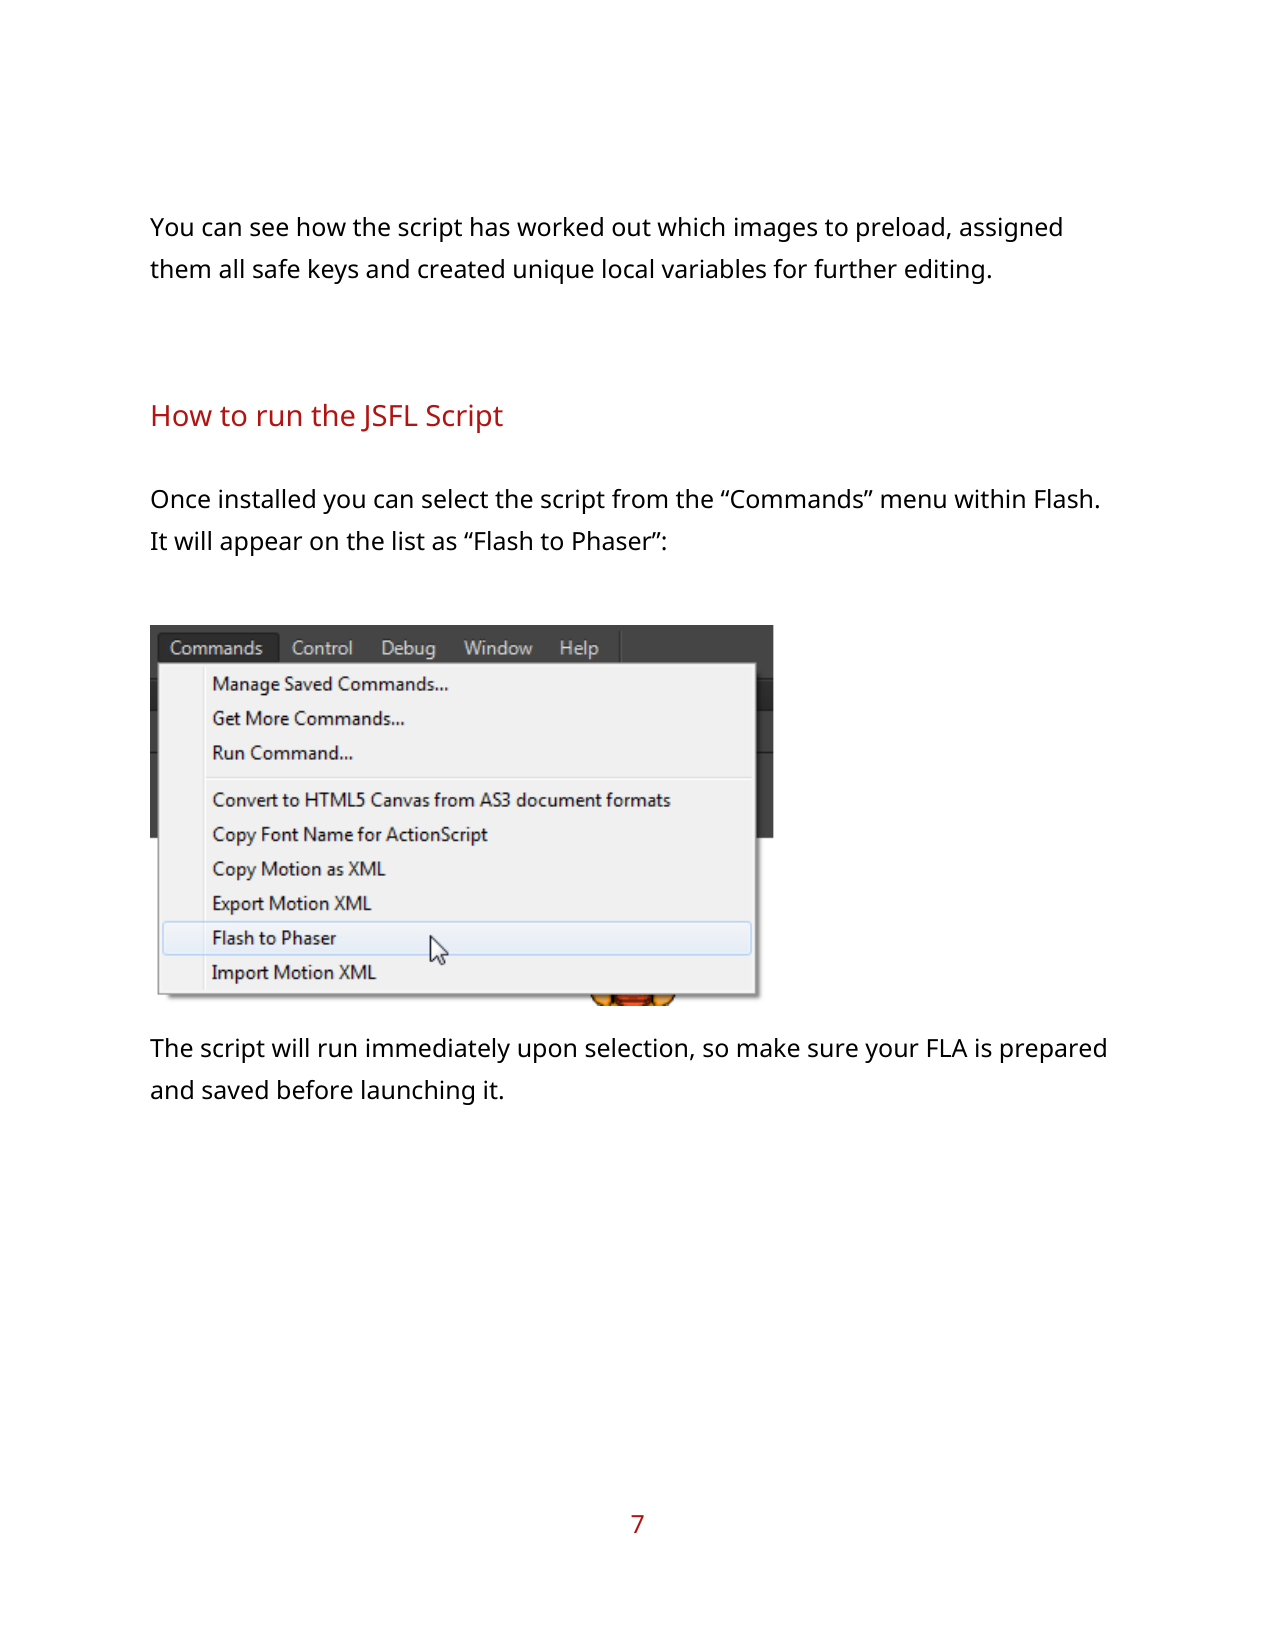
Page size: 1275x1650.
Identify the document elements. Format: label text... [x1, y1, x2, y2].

text The script will run immediately upon selection, so make sure your FLA is prepared and saved before launching it. [150, 1030, 1125, 1107]
picture [150, 625, 774, 1006]
text You can see how the script has worked out which images to preload, assigned them all safe keys and created unique local variables for further editing. [150, 209, 1125, 286]
subtitle How to run the JSFL Script [150, 395, 1125, 435]
text Once installed you can select the script from the “Commands” menu within Flash. It will appear on the list as “Flash to Phaser”: [150, 439, 1125, 600]
